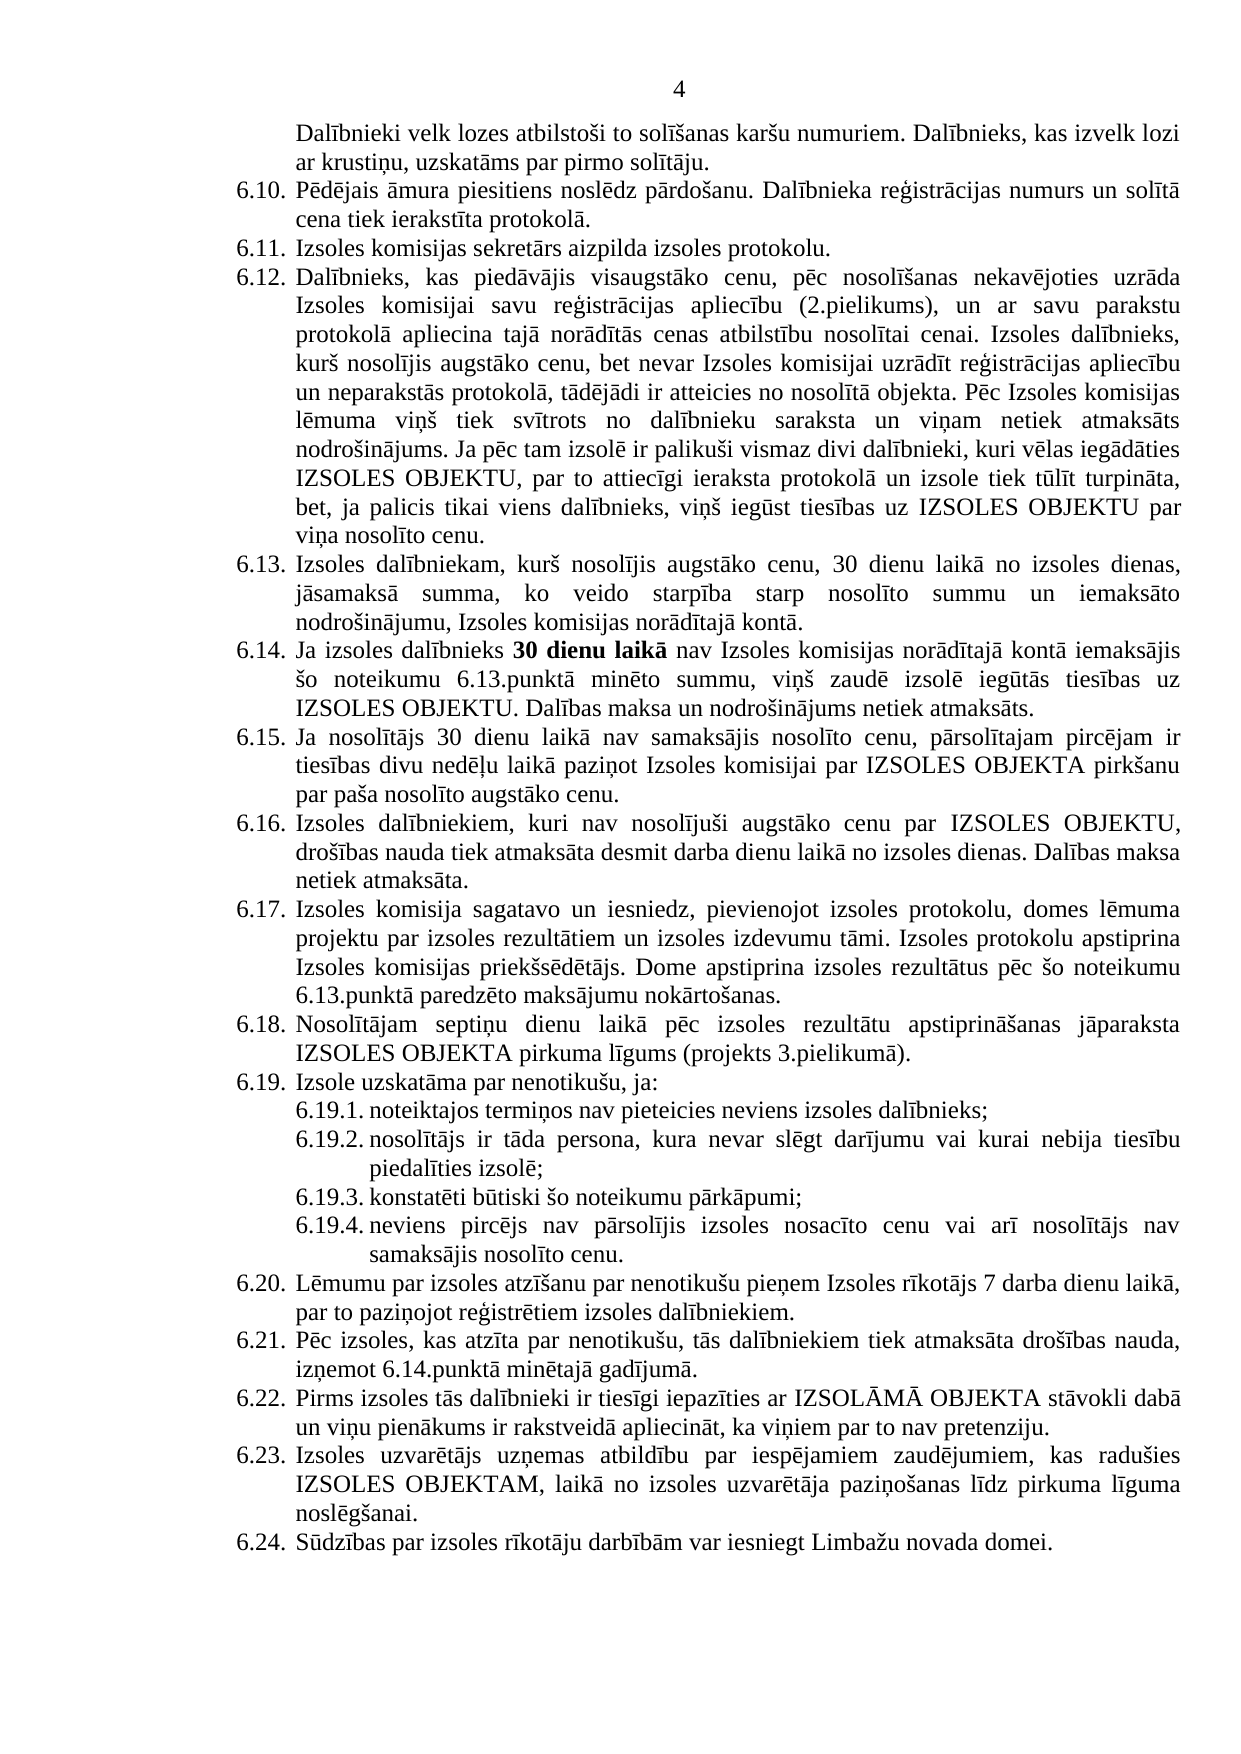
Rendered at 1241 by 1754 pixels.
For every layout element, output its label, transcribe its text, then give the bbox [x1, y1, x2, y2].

list konstatēti būtiski šo noteikumu pārkāpumi; [295, 1182, 1181, 1211]
list Izsoles uzvarētājs uzņemas atbildību par iespējamiem zaudējumiem, kas radušies izsolES objektam, laikā no izsoles uzvarētāja paziņošanas līdz pirkuma līguma noslēgšanai. [236, 1441, 1181, 1527]
list neviens pircējs nav pārsolījis izsoles nosacīto cenu vai arī nosolītājs nav samaksājis nosolīto cenu. [295, 1211, 1181, 1268]
list Dalībnieks, kas piedāvājis visaugstāko cenu, pēc nosolīšanas nekavējoties uzrāda Izsoles komisijai savu reģistrācijas apliecību (2.pielikums), un ar savu parakstu protokolā apliecina tajā norādītās cenas atbilstību nosolītai cenai. Izsoles dalībnieks, kurš nosolījis augstāko cenu, bet nevar Izsoles komisijai uzrādīt reģistrācijas apliecību un neparakstās protokolā, tādējādi ir atteicies no nosolītā objekta. Pēc Izsoles komisijas lēmuma viņš tiek svītrots no dalībnieku saraksta un viņam netiek atmaksāts nodrošinājums. Ja pēc tam izsolē ir palikuši vismaz divi dalībnieki, kuri vēlas iegādāties izsoles objektu, par to attiecīgi ieraksta protokolā un izsole tiek tūlīt turpināta, bet, ja palicis tikai viens dalībnieks, viņš iegūst tiesības uz izsoles objektu par viņa nosolīto cenu. [236, 262, 1181, 549]
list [236, 118, 1181, 176]
list Ja nosolītājs 30 dienu laikā nav samaksājis nosolīto cenu, pārsolītajam pircējam ir tiesības divu nedēļu laikā paziņot Izsoles komisijai par IZSOLES OBJEKTA pirkšanu par paša nosolīto augstāko cenu. [236, 722, 1181, 808]
list Lēmumu par izsoles atzīšanu par nenotikušu pieņem Izsoles rīkotājs 7 darba dienu laikā, par to paziņojot reģistrētiem izsoles dalībniekiem. [236, 1268, 1181, 1326]
list noteiktajos termiņos nav pieteicies neviens izsoles dalībnieks; [295, 1096, 1181, 1124]
list Pēc izsoles, kas atzīta par nenotikušu, tās dalībniekiem tiek atmaksāta drošības nauda, izņemot 6.14.punktā minētajā gadījumā. [236, 1326, 1181, 1383]
list Pirms izsoles tās dalībnieki ir tiesīgi iepazīties ar izsolāmā objekta stāvokli dabā un viņu pienākums ir rakstveidā apliecināt, ka viņiem par to nav pretenziju. [236, 1383, 1181, 1441]
list Pēdējais āmura piesitiens noslēdz pārdošanu. Dalībnieka reģistrācijas numurs un solītā cena tiek ierakstīta protokolā. [236, 176, 1181, 233]
list Izsoles komisija sagatavo un iesniedz, pievienojot izsoles protokolu, domes lēmuma projektu par izsoles rezultātiem un izsoles izdevumu tāmi. Izsoles protokolu apstiprina Izsoles komisijas priekšsēdētājs. Dome apstiprina izsoles rezultātus pēc šo noteikumu 6.13.punktā paredzēto maksājumu nokārtošanas. [236, 894, 1181, 1009]
list Sūdzības par izsoles rīkotāju darbībām var iesniegt Limbažu novada domei. [236, 1527, 1181, 1556]
list Nosolītājam septiņu dienu laikā pēc izsoles rezultātu apstiprināšanas jāparaksta izsolES objekta pirkuma līgums (projekts 3.pielikumā). [236, 1009, 1181, 1067]
list Izsole uzskatāma par nenotikušu, ja: [236, 1067, 1181, 1096]
list nosolītājs ir tāda persona, kura nevar slēgt darījumu vai kurai nebija tiesību piedalīties izsolē; [295, 1124, 1181, 1182]
list Izsoles komisijas sekretārs aizpilda izsoles protokolu. [236, 233, 1181, 262]
list Ja izsoles dalībnieks 30 dienu laikā nav Izsoles komisijas norādītajā kontā iemaksājis šo noteikumu 6.13.punktā minēto summu, viņš zaudē izsolē iegūtās tiesības uz IZSOLES objektu. Dalības maksa un nodrošinājums netiek atmaksāts. [236, 636, 1181, 722]
list Izsoles dalībniekam, kurš nosolījis augstāko cenu, 30 dienu laikā no izsoles dienas, jāsamaksā summa, ko veido starpība starp nosolīto summu un iemaksāto nodrošinājumu, Izsoles komisijas norādītajā kontā. [236, 549, 1181, 636]
list Izsoles dalībniekiem, kuri nav nosolījuši augstāko cenu par izsoles objektu, drošības nauda tiek atmaksāta desmit darba dienu laikā no izsoles dienas. Dalības maksa netiek atmaksāta. [236, 808, 1181, 894]
